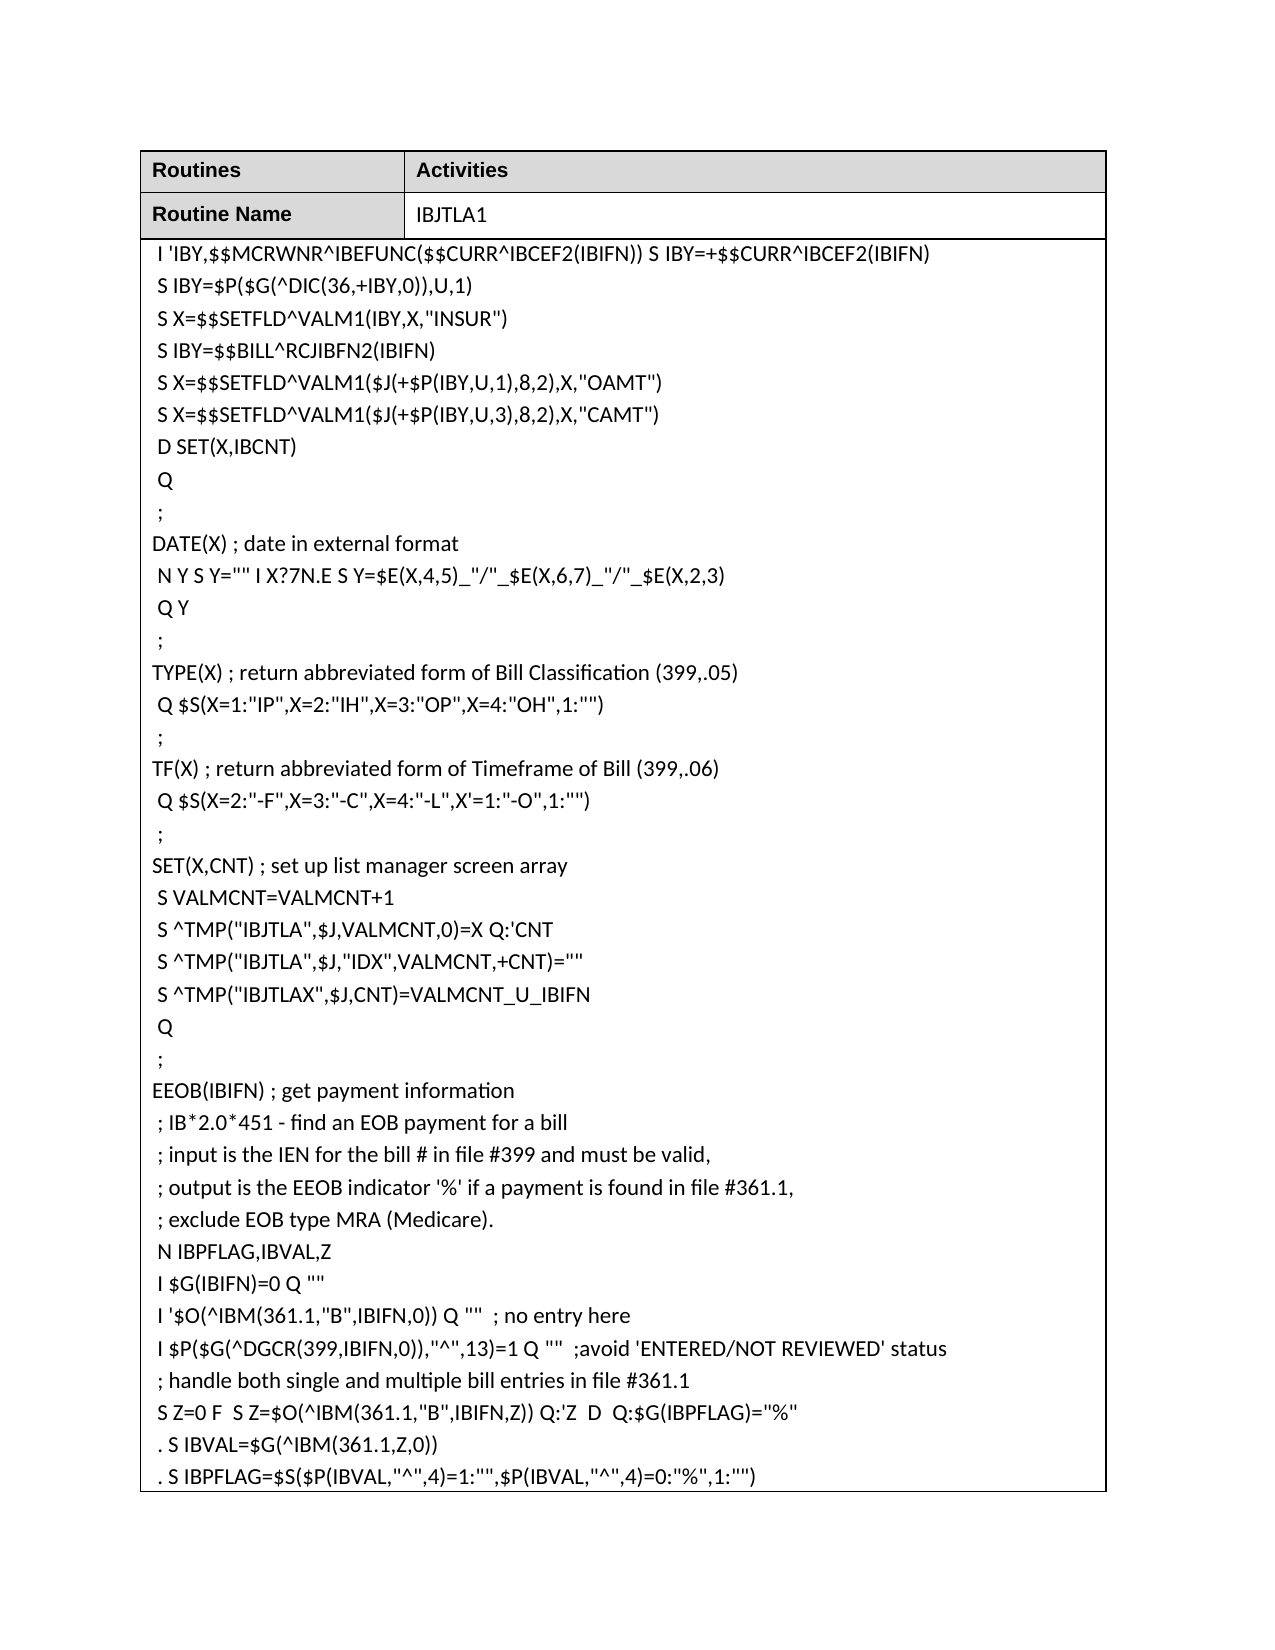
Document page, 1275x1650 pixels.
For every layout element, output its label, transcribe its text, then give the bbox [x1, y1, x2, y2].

table_header Activities [405, 152, 1105, 192]
table_cell IBJTLA1 [405, 193, 1105, 238]
table_cell Routine Name [141, 193, 404, 238]
table_header Routines [141, 152, 404, 192]
